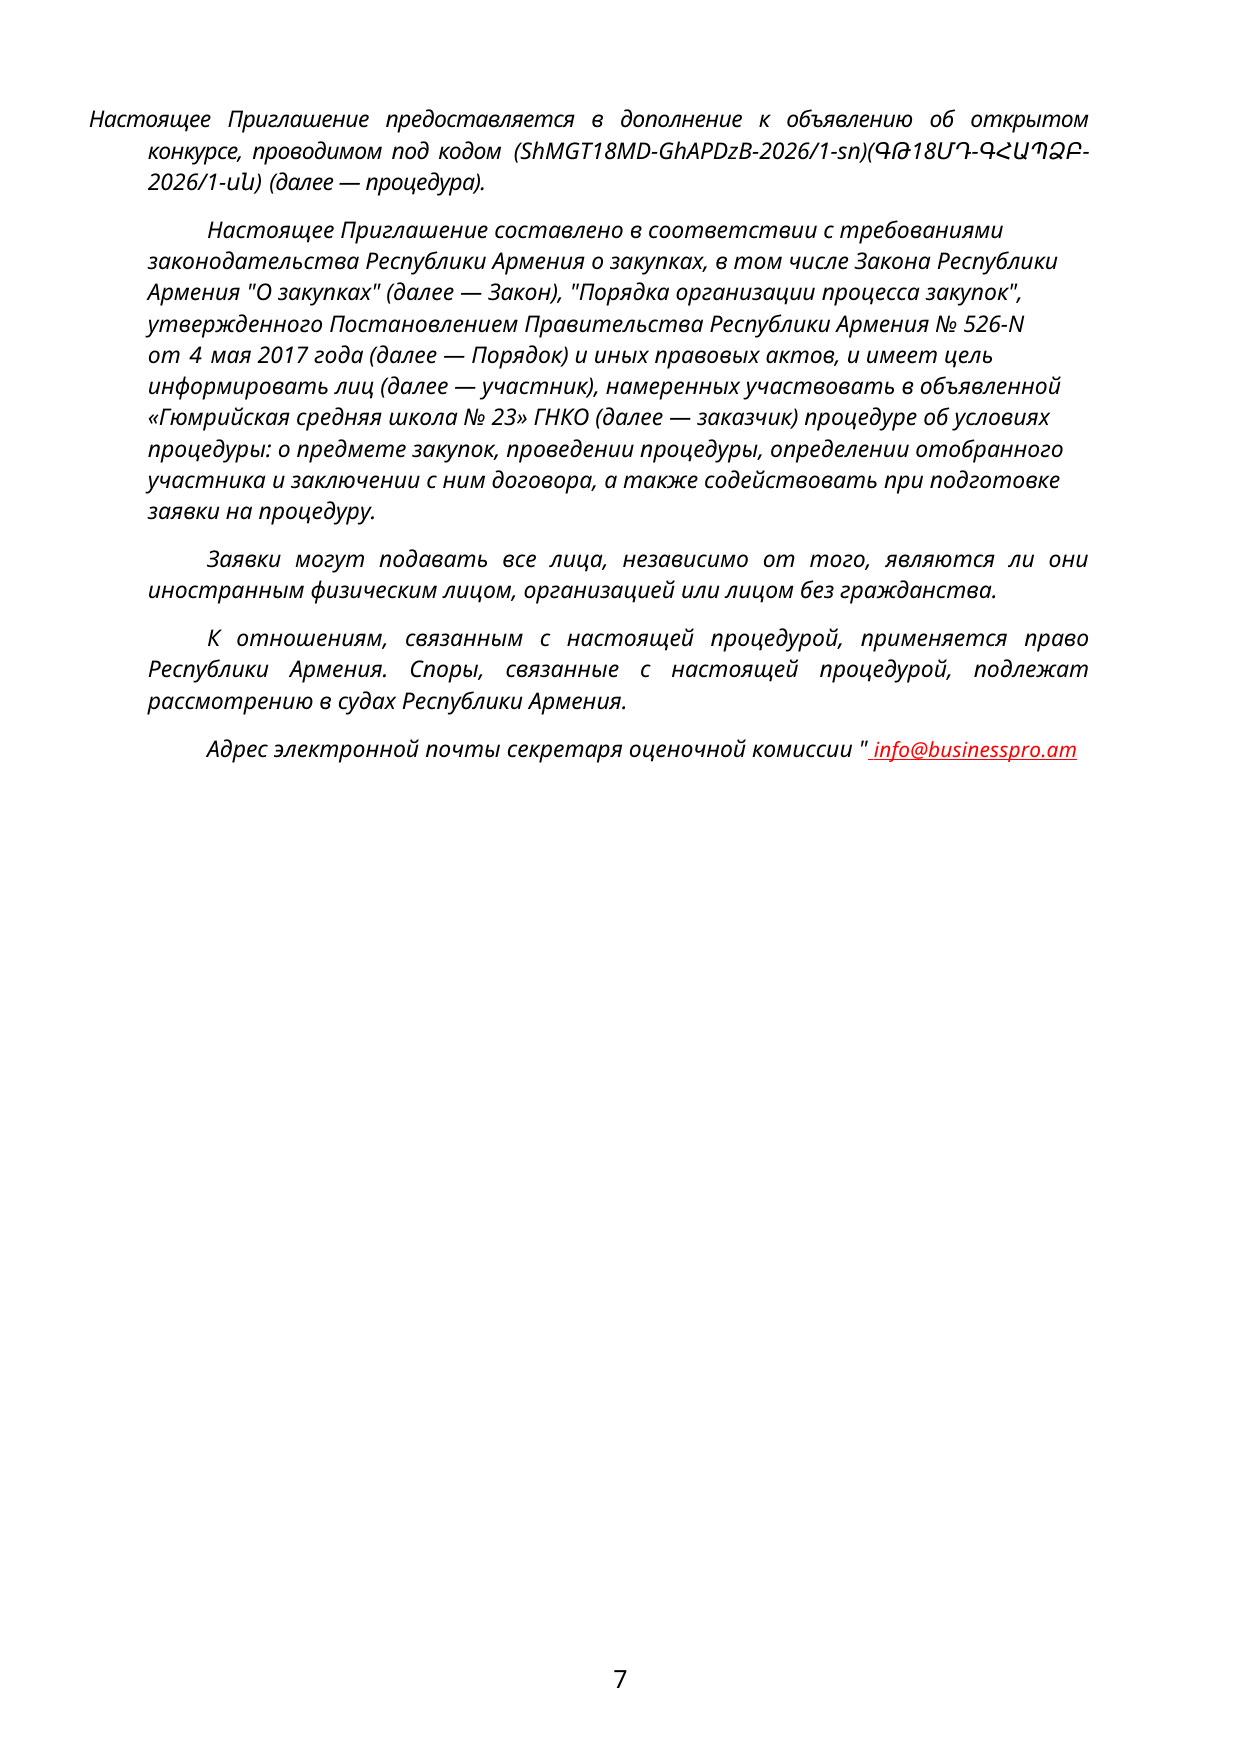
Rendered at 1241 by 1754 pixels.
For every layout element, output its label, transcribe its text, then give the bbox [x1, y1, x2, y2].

text Адрес электронной почты секретаря оценочной комиссии " info@businesspro.am [148, 733, 1092, 764]
text Заявки могут подавать все лица, независимо от того, являются ли они иностранным физическим лицом, организацией или лицом без гражданства. [148, 543, 1092, 606]
text К отношениям, связанным с настоящей процедурой, применяется право Республики Армения. Споры, связанные с настоящей процедурой, подлежат рассмотрению в судах Республики Армения. [148, 622, 1092, 716]
text Настоящее Приглашение составлено в соответствии с требованиями законодательства Республики Армения о закупках, в том числе Закона Республики Армения "О закупках" (далее — Закон), "Порядка организации процесса закупок", утвержденного Постановлением Правительства Республики Армения № 526-N от 4 мая 2017 года (далее — Порядок) и иных правовых актов, и имеет цель информировать лиц (далее — участник), намеренных участвовать в объявленной «Гюмрийская средняя школа № 23» ГНКО (далее — заказчик) процедуре об условиях процедуры: о предмете закупок, проведении процедуры, определении отобранного участника и заключении с ним договора, а также содействовать при подготовке заявки на процедуру. [148, 214, 1093, 526]
text Настоящее Приглашение предоставляется в дополнение к объявлению об открытом конкурсе, проводимом под кодом (ShMGT18MD-GhAPDzB-2026/1-sn)(ԳԹ18ՄԴ-ԳՀԱՊՁԲ-2026/1-սն) (далее — процедура). [89, 103, 1092, 197]
